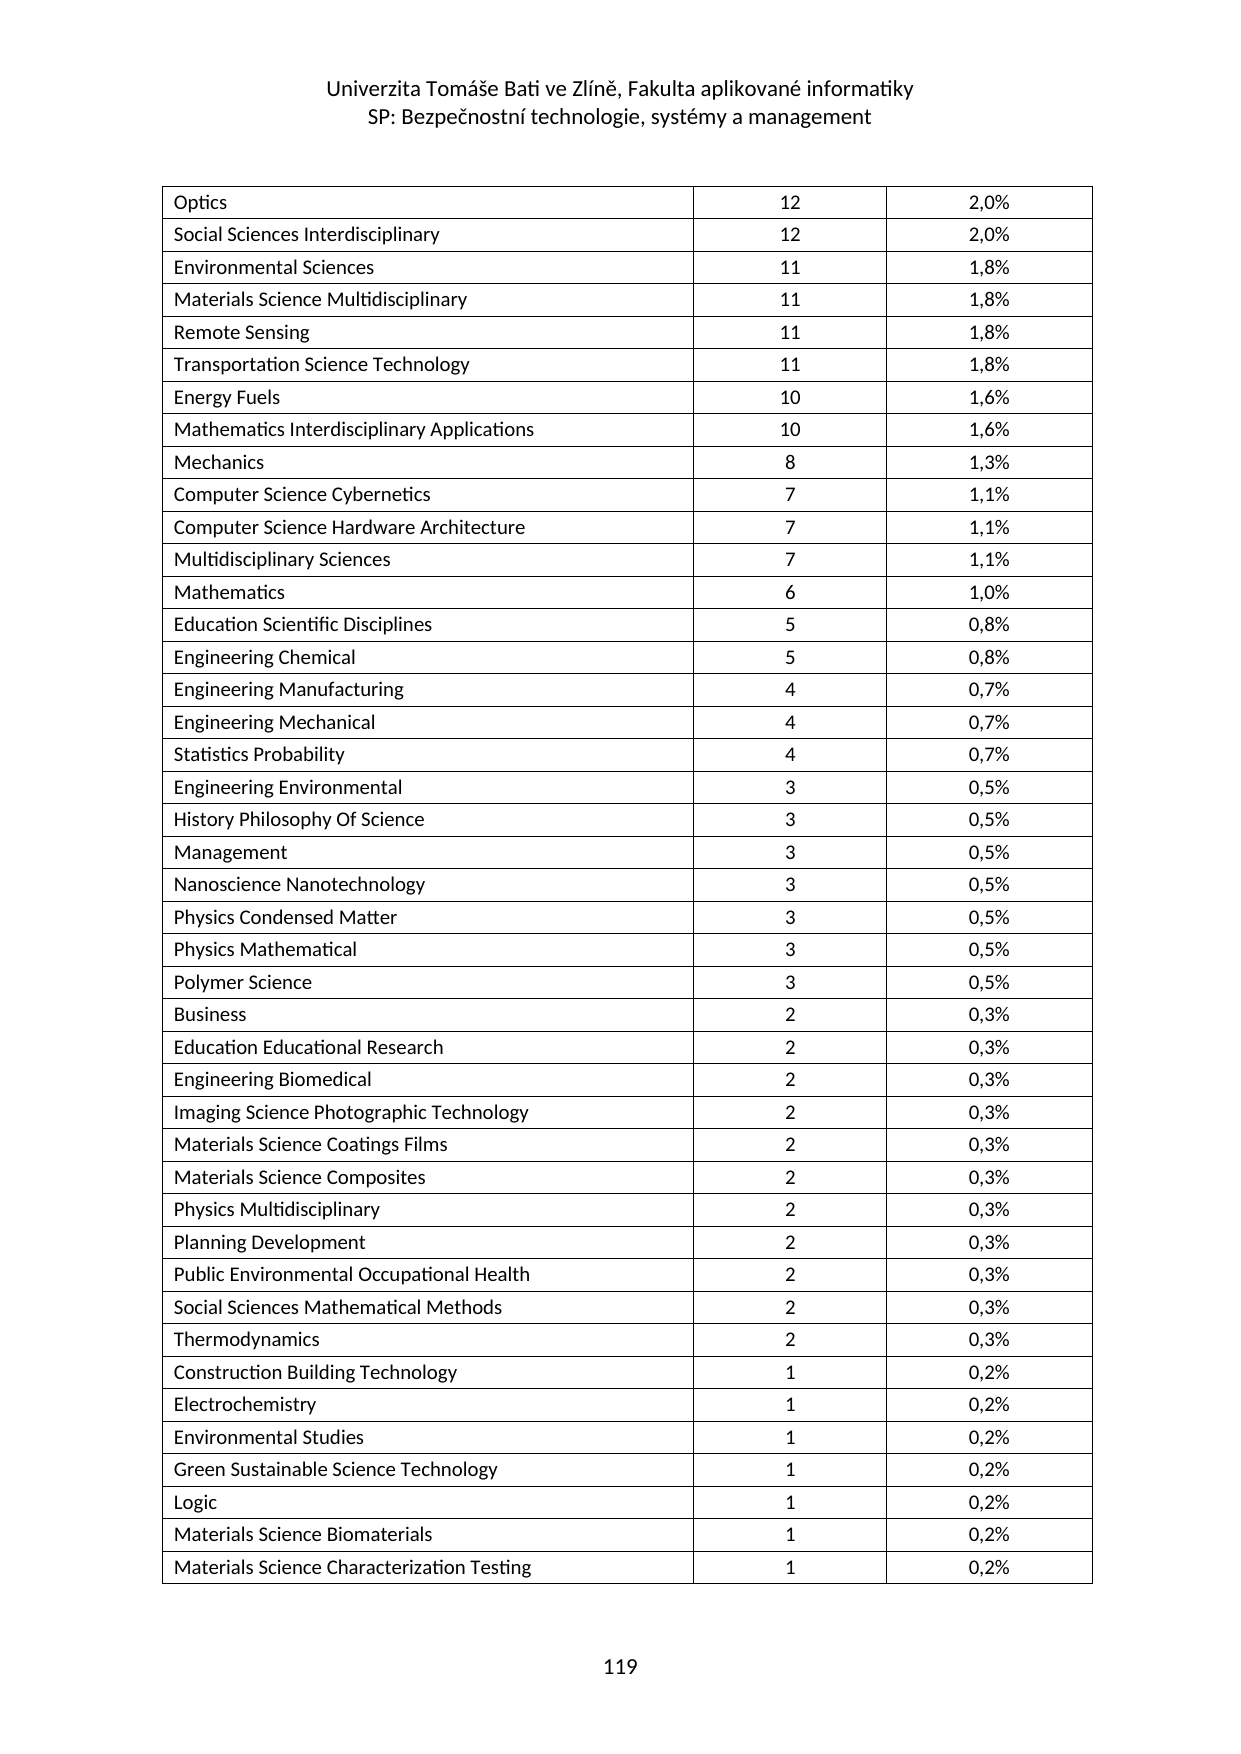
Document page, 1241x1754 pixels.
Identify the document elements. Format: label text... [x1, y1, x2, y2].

table_cell 0,3% [887, 1162, 1092, 1193]
table_cell Transportation Science Technology [163, 349, 693, 381]
table_cell 0,8% [887, 642, 1092, 673]
table_cell 3 [694, 902, 886, 933]
table_cell 10 [694, 414, 886, 446]
table_cell Management [163, 837, 693, 868]
table_cell Mathematics [163, 577, 693, 608]
table_cell Social Sciences Interdisciplinary [163, 219, 693, 251]
table_cell 0,3% [887, 1129, 1092, 1161]
table_cell 0,5% [887, 902, 1092, 933]
table_cell Electrochemistry [163, 1389, 693, 1421]
table_cell Materials Science Multidisciplinary [163, 284, 693, 316]
table_cell Social Sciences Mathematical Methods [163, 1292, 693, 1323]
table_cell 12 [694, 187, 886, 218]
table_cell Planning Development [163, 1227, 693, 1258]
table_cell 3 [694, 772, 886, 803]
table_cell 0,7% [887, 674, 1092, 706]
table_cell Business [163, 999, 693, 1031]
table_cell 1,6% [887, 414, 1092, 446]
table_cell 1 [694, 1487, 886, 1518]
table_cell 2 [694, 1259, 886, 1291]
table_cell 1,8% [887, 252, 1092, 283]
table_cell Engineering Environmental [163, 772, 693, 803]
table_cell 0,5% [887, 772, 1092, 803]
table_cell 0,3% [887, 1292, 1092, 1323]
table_cell Education Scientific Disciplines [163, 609, 693, 641]
table_cell 3 [694, 967, 886, 998]
table_cell 1 [694, 1552, 886, 1583]
table_cell 2 [694, 1227, 886, 1258]
table_cell 0,5% [887, 837, 1092, 868]
table_cell 0,7% [887, 739, 1092, 771]
table_cell 1 [694, 1357, 886, 1388]
table_cell 0,2% [887, 1519, 1092, 1551]
table_cell 0,8% [887, 609, 1092, 641]
table_cell 0,3% [887, 1097, 1092, 1128]
table_cell Energy Fuels [163, 382, 693, 413]
table_cell 0,2% [887, 1454, 1092, 1486]
table_cell 11 [694, 317, 886, 348]
table_cell 11 [694, 252, 886, 283]
table_cell Public Environmental Occupational Health [163, 1259, 693, 1291]
table_cell 1,8% [887, 284, 1092, 316]
table_cell 0,3% [887, 1324, 1092, 1356]
table_cell Engineering Biomedical [163, 1064, 693, 1096]
table_cell 0,3% [887, 1064, 1092, 1096]
table_cell 0,2% [887, 1357, 1092, 1388]
table_cell 5 [694, 642, 886, 673]
table_cell 1 [694, 1519, 886, 1551]
table_cell Statistics Probability [163, 739, 693, 771]
table_cell 4 [694, 707, 886, 738]
table_cell Physics Condensed Matter [163, 902, 693, 933]
table_cell Computer Science Hardware Architecture [163, 512, 693, 543]
table_cell Materials Science Biomaterials [163, 1519, 693, 1551]
table_cell 0,5% [887, 869, 1092, 901]
table_cell 2 [694, 1032, 886, 1063]
table_cell Logic [163, 1487, 693, 1518]
table_cell 4 [694, 739, 886, 771]
table_cell Thermodynamics [163, 1324, 693, 1356]
table_cell Physics Mathematical [163, 934, 693, 966]
table_cell 0,5% [887, 804, 1092, 836]
table_cell 3 [694, 804, 886, 836]
table_cell 7 [694, 479, 886, 511]
table_cell 1 [694, 1389, 886, 1421]
table_cell 2,0% [887, 219, 1092, 251]
table_cell 2 [694, 1129, 886, 1161]
table_cell Materials Science Coatings Films [163, 1129, 693, 1161]
table_cell 3 [694, 869, 886, 901]
table_cell Physics Multidisciplinary [163, 1194, 693, 1226]
table_cell Construction Building Technology [163, 1357, 693, 1388]
table_cell 1,1% [887, 512, 1092, 543]
table_cell Imaging Science Photographic Technology [163, 1097, 693, 1128]
table_cell 0,2% [887, 1552, 1092, 1583]
table_cell 5 [694, 609, 886, 641]
table_cell 1 [694, 1454, 886, 1486]
table_cell 1,1% [887, 544, 1092, 576]
table_cell Multidisciplinary Sciences [163, 544, 693, 576]
table_cell 3 [694, 837, 886, 868]
table_cell 0,3% [887, 1227, 1092, 1258]
table_cell 3 [694, 934, 886, 966]
table_cell Engineering Mechanical [163, 707, 693, 738]
table_cell 1 [694, 1422, 886, 1453]
table_cell 2 [694, 1194, 886, 1226]
table_cell 0,3% [887, 1194, 1092, 1226]
table_cell 2 [694, 999, 886, 1031]
table_cell 0,5% [887, 934, 1092, 966]
table_cell Remote Sensing [163, 317, 693, 348]
table_cell 0,2% [887, 1422, 1092, 1453]
table_cell 0,2% [887, 1389, 1092, 1421]
table_cell 10 [694, 382, 886, 413]
table_cell 11 [694, 284, 886, 316]
table_cell Materials Science Composites [163, 1162, 693, 1193]
table_cell 1,8% [887, 317, 1092, 348]
table_cell 2 [694, 1162, 886, 1193]
table_cell Materials Science Characterization Testing [163, 1552, 693, 1583]
table_cell Mathematics Interdisciplinary Applications [163, 414, 693, 446]
table_cell 1,6% [887, 382, 1092, 413]
table_cell 0,2% [887, 1487, 1092, 1518]
table_cell History Philosophy Of Science [163, 804, 693, 836]
table_cell 0,3% [887, 1259, 1092, 1291]
table_cell 0,3% [887, 1032, 1092, 1063]
table_cell 11 [694, 349, 886, 381]
table_cell 7 [694, 512, 886, 543]
table_cell 4 [694, 674, 886, 706]
table_cell 1,8% [887, 349, 1092, 381]
table_cell 1,1% [887, 479, 1092, 511]
table_cell 2,0% [887, 187, 1092, 218]
table_cell Green Sustainable Science Technology [163, 1454, 693, 1486]
table_cell 2 [694, 1292, 886, 1323]
table_cell Computer Science Cybernetics [163, 479, 693, 511]
table_cell 2 [694, 1324, 886, 1356]
table_cell Education Educational Research [163, 1032, 693, 1063]
table_cell Environmental Studies [163, 1422, 693, 1453]
table_cell 0,3% [887, 999, 1092, 1031]
table_cell 6 [694, 577, 886, 608]
table_cell Optics [163, 187, 693, 218]
table_cell Nanoscience Nanotechnology [163, 869, 693, 901]
table_cell 1,0% [887, 577, 1092, 608]
table_cell 0,7% [887, 707, 1092, 738]
table_cell Mechanics [163, 447, 693, 478]
table_cell Environmental Sciences [163, 252, 693, 283]
table_cell Polymer Science [163, 967, 693, 998]
table_cell Engineering Chemical [163, 642, 693, 673]
table_cell 0,5% [887, 967, 1092, 998]
table_cell Engineering Manufacturing [163, 674, 693, 706]
table_cell 2 [694, 1097, 886, 1128]
table_cell 2 [694, 1064, 886, 1096]
table_cell 8 [694, 447, 886, 478]
table_cell 1,3% [887, 447, 1092, 478]
table_cell 7 [694, 544, 886, 576]
table_cell 12 [694, 219, 886, 251]
